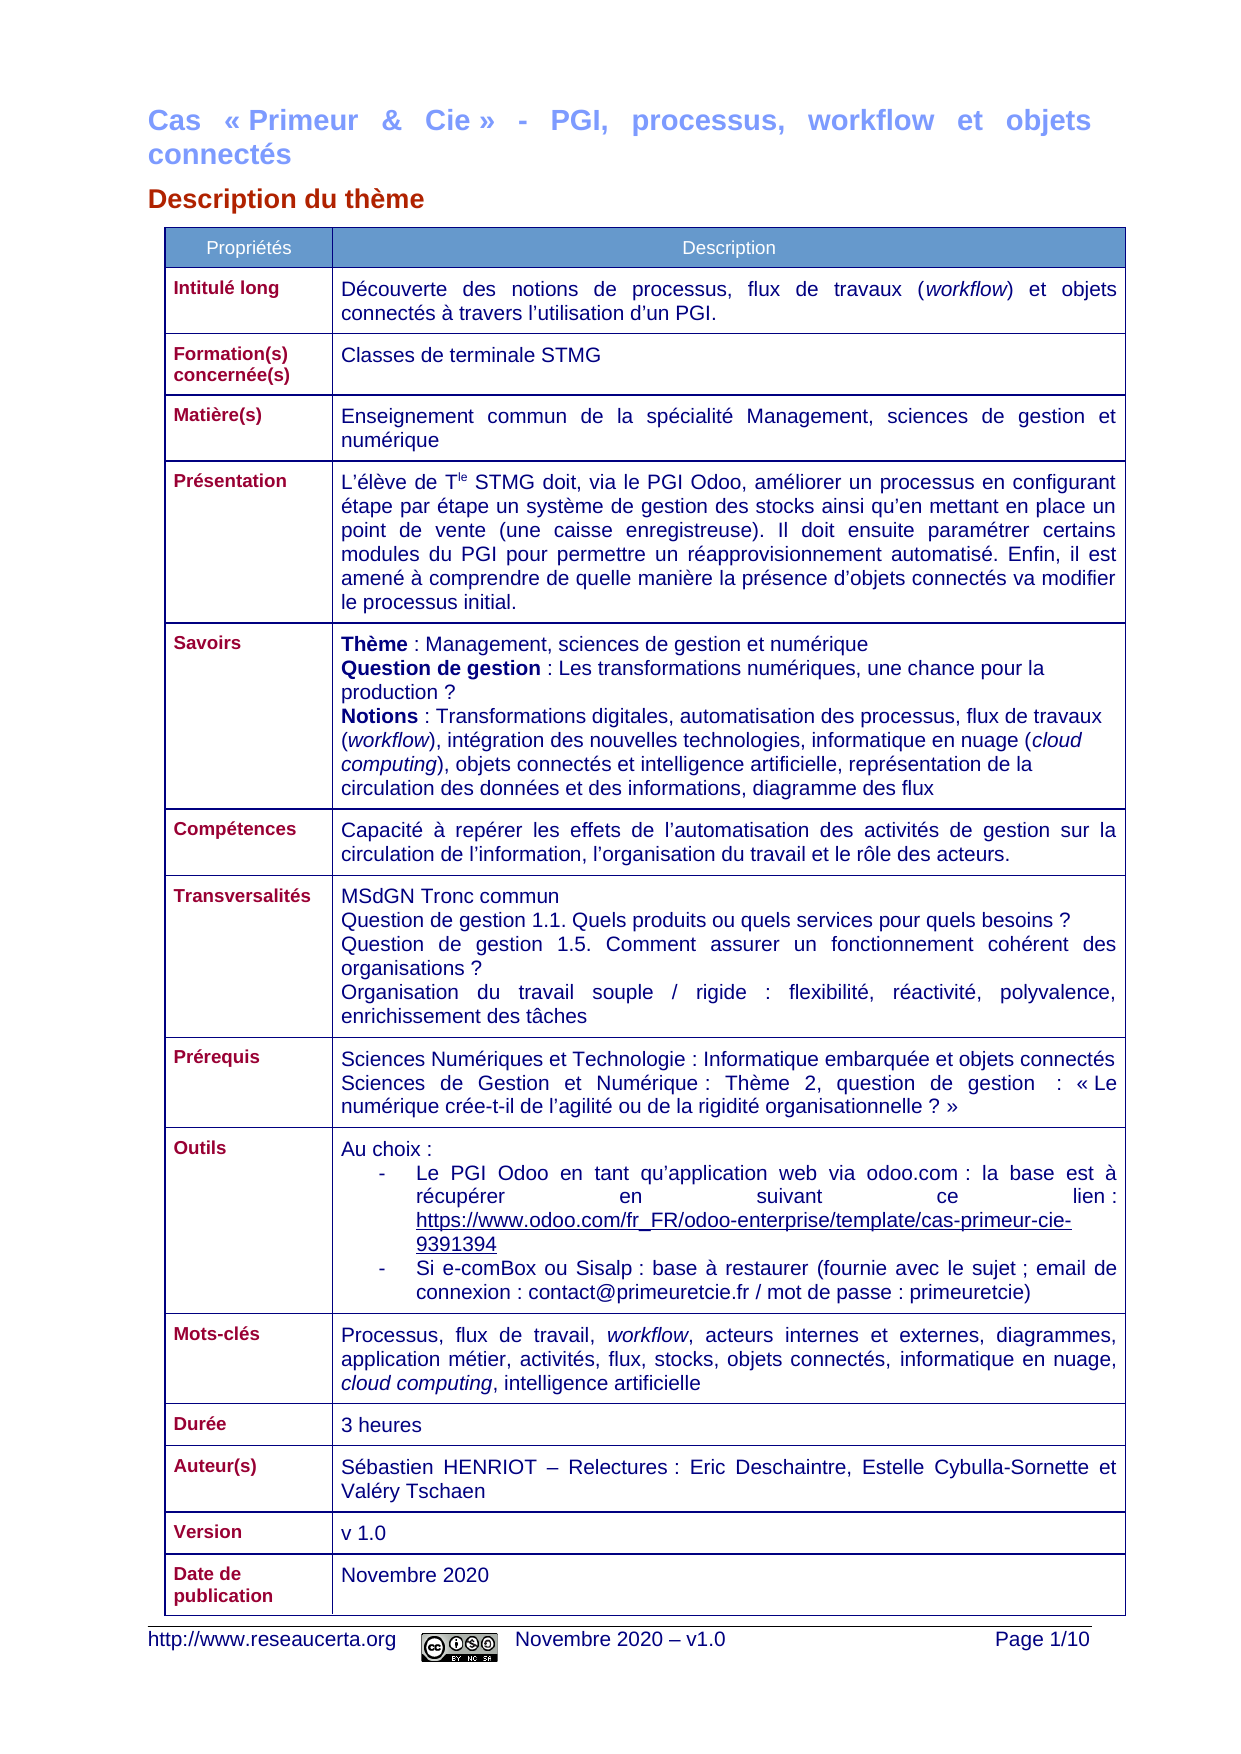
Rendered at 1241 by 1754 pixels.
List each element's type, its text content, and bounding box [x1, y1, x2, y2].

picture [421, 1633, 498, 1662]
table_cell Mots-clés [166, 1314, 332, 1403]
table_cell Prérequis [166, 1038, 332, 1127]
table_cell Thème : Management, sciences de gestion et numérique Question de gestion : Les transformations numériques, une chance pour la production ? Notions : Transformations digitales, automatisation des processus, flux de travaux (workflow), intégration des nouvelles technologies, informatique en nuage (cloud computing), objets connectés et intelligence artificielle, représentation de la circulation des données et des informations, diagramme des flux [333, 624, 1125, 808]
table_cell Matière(s) [166, 396, 332, 460]
table_cell Novembre 2020 [333, 1555, 1125, 1614]
table_cell Au choix : Le PGI Odoo en tant qu’application web via odoo.com : la base est à récupérer en suivant ce lien : https://www.odoo.com/fr_FR/odoo-enterprise/template/cas-primeur-cie-9391394 Si e-comBox ou Sisalp : base à restaurer (fournie avec le sujet ; email de connexion : contact@primeuretcie.fr / mot de passe : primeuretcie) [333, 1128, 1125, 1312]
table_cell Découverte des notions de processus, flux de travaux (workflow) et objets connectés à travers l’utilisation d’un PGI. [333, 268, 1125, 333]
table_cell Processus, flux de travail, workflow, acteurs internes et externes, diagrammes, application métier, activités, flux, stocks, objets connectés, informatique en nuage, cloud computing, intelligence artificielle [333, 1314, 1125, 1403]
table_cell Auteur(s) [166, 1446, 332, 1511]
table_cell Sébastien HENRIOT – Relectures : Eric Deschaintre, Estelle Cybulla-Sornette et Valéry Tschaen [333, 1446, 1125, 1511]
text Cas « Primeur & Cie » - PGI, processus, workflow et objets connectés [148, 103, 1092, 171]
table_header Description [333, 228, 1125, 267]
table_cell L’élève de Tle STMG doit, via le PGI Odoo, améliorer un processus en configurant étape par étape un système de gestion des stocks ainsi qu’en mettant en place un point de vente (une caisse enregistreuse). Il doit ensuite paramétrer certains modules du PGI pour permettre un réapprovisionnement automatisé. Enfin, il est amené à comprendre de quelle manière la présence d’objets connectés va modifier le processus initial. [333, 462, 1125, 622]
table_cell Transversalités [166, 876, 332, 1036]
table_cell Capacité à repérer les effets de l’automatisation des activités de gestion sur la circulation de l’information, l’organisation du travail et le rôle des acteurs. [333, 810, 1125, 874]
table_cell v 1.0 [333, 1513, 1125, 1553]
table_cell Intitulé long [166, 268, 332, 333]
table_cell Version [166, 1513, 332, 1553]
table_cell Savoirs [166, 624, 332, 808]
table_cell Sciences Numériques et Technologie : Informatique embarquée et objets connectés Sciences de Gestion et Numérique : Thème 2, question de gestion : « Le numérique crée-t-il de l’agilité ou de la rigidité organisationnelle ? » [333, 1038, 1125, 1127]
table_cell Formation(s) concernée(s) [166, 334, 332, 394]
table_cell Classes de terminale STMG [333, 334, 1125, 394]
table_cell Présentation [166, 462, 332, 622]
text Description du thème [148, 183, 1092, 214]
table_cell Enseignement commun de la spécialité Management, sciences de gestion et numérique [333, 396, 1125, 460]
table_cell Date de publication [166, 1555, 332, 1614]
table_header Propriétés [166, 228, 332, 267]
table_cell Outils [166, 1128, 332, 1312]
table_cell MSdGN Tronc commun Question de gestion 1.1. Quels produits ou quels services pour quels besoins ? Question de gestion 1.5. Comment assurer un fonctionnement cohérent des organisations ? Organisation du travail souple / rigide : flexibilité, réactivité, polyvalence, enrichissement des tâches [333, 876, 1125, 1036]
table_cell Durée [166, 1404, 332, 1445]
table_cell 3 heures [333, 1404, 1125, 1445]
table_cell Compétences [166, 810, 332, 874]
